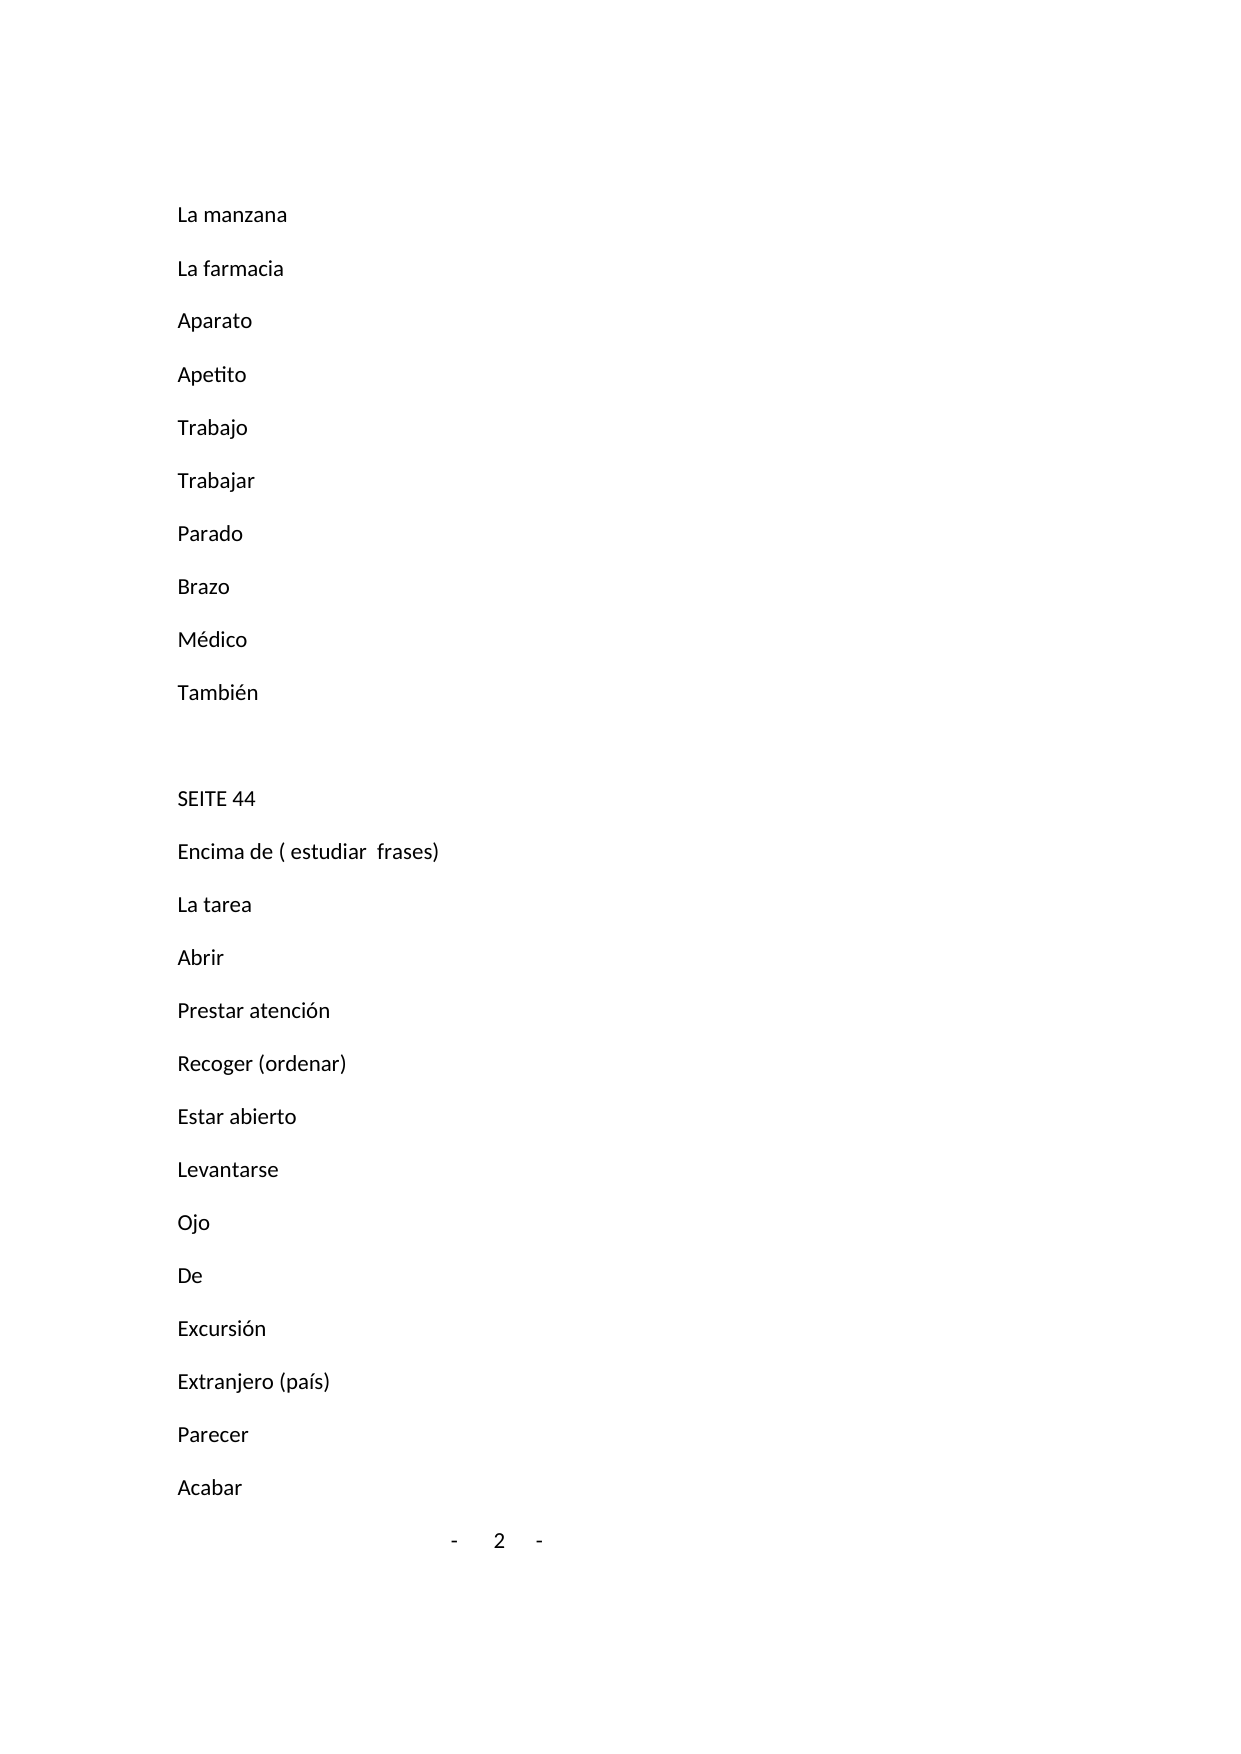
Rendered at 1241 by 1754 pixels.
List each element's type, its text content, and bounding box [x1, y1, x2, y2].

text La manzana [177, 201, 1063, 229]
text La tarea [177, 890, 1063, 918]
text Levantarse [177, 1155, 1063, 1183]
text De [177, 1261, 1063, 1289]
text Trabajo [177, 413, 1063, 441]
text La farmacia [177, 254, 1063, 282]
text Estar abierto [177, 1102, 1063, 1130]
text SEITE 44 [177, 784, 1063, 812]
text Parado [177, 519, 1063, 547]
text Encima de ( estudiar frases) [177, 837, 1063, 865]
text Apetito [177, 360, 1063, 388]
text Médico [177, 625, 1063, 653]
text Ojo [177, 1208, 1063, 1236]
text Acabar [177, 1473, 1063, 1501]
list 2 - [451, 1526, 1063, 1554]
text Excursión [177, 1314, 1063, 1342]
text Prestar atención [177, 996, 1063, 1024]
text También [177, 678, 1063, 706]
text Recoger (ordenar) [177, 1049, 1063, 1077]
text Parecer [177, 1420, 1063, 1448]
text Abrir [177, 943, 1063, 971]
text Brazo [177, 572, 1063, 600]
text Aparato [177, 307, 1063, 335]
text Extranjero (país) [177, 1367, 1063, 1395]
text Trabajar [177, 466, 1063, 494]
